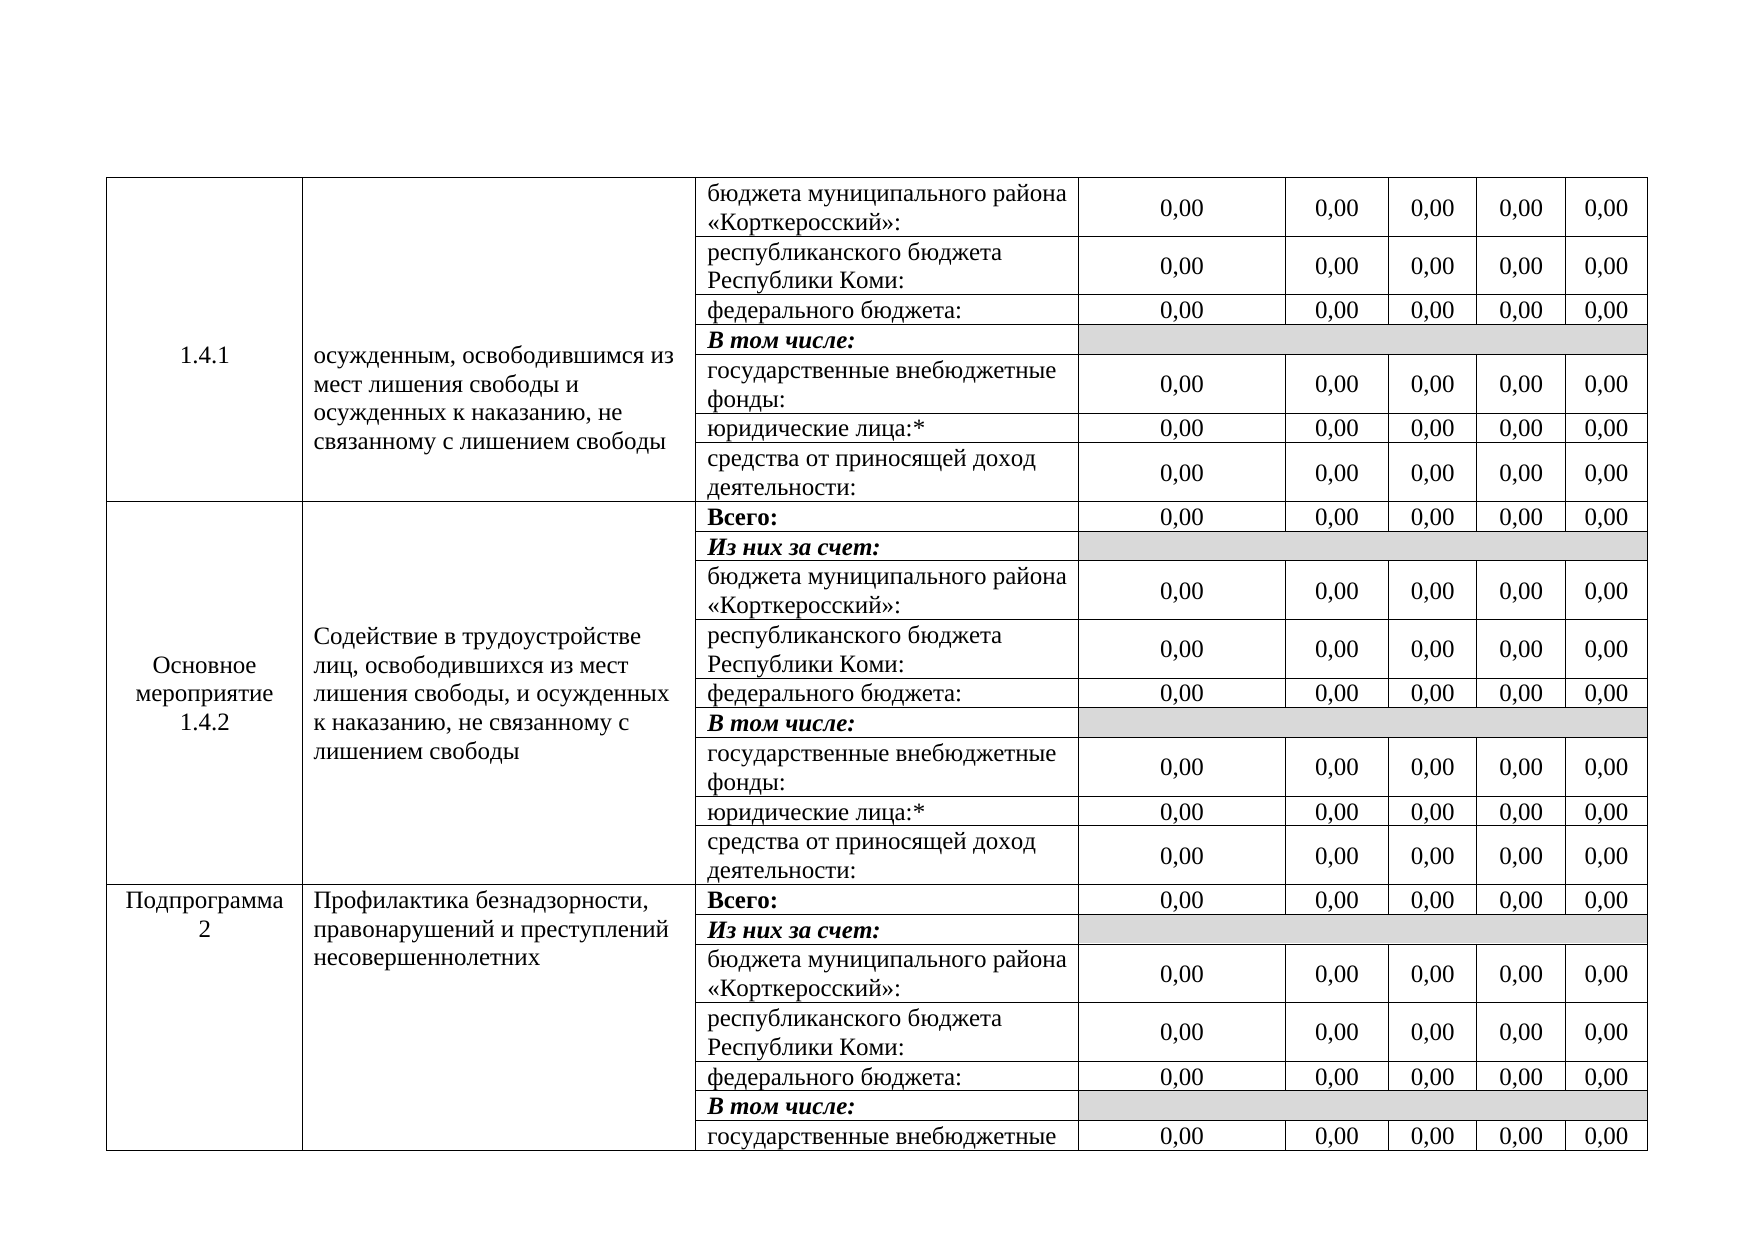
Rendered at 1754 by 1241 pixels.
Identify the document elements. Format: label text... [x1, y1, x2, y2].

table_cell 0,00 [1389, 355, 1476, 412]
table_cell 0,00 [1566, 295, 1647, 324]
table_cell 0,00 [1566, 885, 1647, 914]
table_cell 0,00 [1079, 355, 1285, 412]
table_cell 0,00 [1477, 1121, 1565, 1150]
table_cell 0,00 [1079, 414, 1285, 442]
table_cell 0,00 [1389, 1062, 1476, 1090]
table_cell Подпрограмма 2 [107, 885, 302, 1150]
table_cell 0,00 [1079, 945, 1285, 1002]
table_cell 0,00 [1566, 945, 1647, 1002]
table_cell 0,00 [1389, 1121, 1476, 1150]
table_cell Из них за счет: [696, 532, 1078, 560]
table_cell 0,00 [1079, 826, 1285, 884]
table_cell 0,00 [1389, 443, 1476, 501]
table_cell 0,00 [1286, 502, 1388, 531]
table_cell федерального бюджета: [696, 295, 1078, 324]
table_cell 0,00 [1477, 1003, 1565, 1061]
table_cell Основное мероприятие 1.4.2 [107, 502, 302, 884]
table_cell 0,00 [1566, 178, 1647, 236]
table_cell 0,00 [1286, 355, 1388, 412]
table_cell 0,00 [1389, 826, 1476, 884]
table_cell [1079, 325, 1647, 354]
table_cell 0,00 [1389, 738, 1476, 796]
table_cell 0,00 [1079, 443, 1285, 501]
table_cell 0,00 [1389, 945, 1476, 1002]
table_cell 0,00 [1566, 561, 1647, 619]
table_cell средства от приносящей доход деятельности: [696, 443, 1078, 501]
table_cell 0,00 [1566, 443, 1647, 501]
table_cell 0,00 [1079, 561, 1285, 619]
table_cell федерального бюджета: [696, 679, 1078, 707]
table_cell 0,00 [1566, 237, 1647, 294]
table_cell В том числе: [696, 325, 1078, 354]
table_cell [696, 1121, 1078, 1150]
table_cell 0,00 [1389, 295, 1476, 324]
table_cell 0,00 [1566, 738, 1647, 796]
table_cell 0,00 [1286, 885, 1388, 914]
table_cell [1079, 1091, 1647, 1120]
table_cell Содействие в трудоустройстве лиц, освободившихся из мест лишения свободы, и осужденных к наказанию, не связанному с лишением свободы [303, 502, 695, 884]
table_cell 0,00 [1079, 620, 1285, 677]
table_cell 0,00 [1286, 178, 1388, 236]
table_cell 0,00 [1286, 443, 1388, 501]
table_cell 0,00 [1286, 620, 1388, 677]
table_cell республиканского бюджета Республики Коми: [696, 1003, 1078, 1061]
table_cell 0,00 [1286, 1062, 1388, 1090]
table_cell 0,00 [1079, 1003, 1285, 1061]
table_cell 0,00 [1477, 443, 1565, 501]
table_cell 0,00 [1079, 738, 1285, 796]
table_cell 0,00 [1286, 945, 1388, 1002]
table_cell 0,00 [1566, 826, 1647, 884]
table_cell 0,00 [1389, 178, 1476, 236]
table_cell 0,00 [1566, 679, 1647, 707]
table_cell юридические лица:* [696, 414, 1078, 442]
table_cell 0,00 [1477, 826, 1565, 884]
table_cell 0,00 [1477, 797, 1565, 825]
table_cell 0,00 [1477, 502, 1565, 531]
table_cell бюджета муниципального района «Корткеросский»: [696, 945, 1078, 1002]
table_cell 0,00 [1566, 1062, 1647, 1090]
table_cell 0,00 [1389, 679, 1476, 707]
table_cell 0,00 [1079, 178, 1285, 236]
table_cell 0,00 [1389, 620, 1476, 677]
table_cell 0,00 [1286, 237, 1388, 294]
table_cell 0,00 [1477, 945, 1565, 1002]
table_cell республиканского бюджета Республики Коми: [696, 237, 1078, 294]
table_cell 0,00 [1079, 1062, 1285, 1090]
table_cell Всего: [696, 502, 1078, 531]
table_cell Из них за счет: [696, 915, 1078, 943]
table_cell 0,00 [1566, 355, 1647, 412]
table_cell 0,00 [1477, 561, 1565, 619]
table_cell 0,00 [1286, 679, 1388, 707]
table_cell 0,00 [1286, 1121, 1388, 1150]
table_cell 0,00 [1477, 885, 1565, 914]
table_cell 0,00 [1079, 502, 1285, 531]
table_cell 0,00 [1477, 178, 1565, 236]
table_cell государственные внебюджетные фонды: [696, 355, 1078, 412]
table_cell 0,00 [1286, 414, 1388, 442]
table_cell 0,00 [1566, 414, 1647, 442]
table_cell 0,00 [1477, 738, 1565, 796]
table_cell В том числе: [696, 1091, 1078, 1120]
table_cell 0,00 [1566, 1121, 1647, 1150]
table_cell 0,00 [1389, 502, 1476, 531]
table_cell 0,00 [1286, 826, 1388, 884]
table_cell 0,00 [1079, 679, 1285, 707]
table_cell средства от приносящей доход деятельности: [696, 826, 1078, 884]
table_cell 0,00 [1079, 1121, 1285, 1150]
table_cell бюджета муниципального района «Корткеросский»: [696, 178, 1078, 236]
table_cell 0,00 [1477, 355, 1565, 412]
table_cell 0,00 [1389, 414, 1476, 442]
table_cell 0,00 [1286, 561, 1388, 619]
table_cell 0,00 [1566, 620, 1647, 677]
table_cell 0,00 [1389, 237, 1476, 294]
table_cell 0,00 [1079, 885, 1285, 914]
table_cell государственные внебюджетные фонды: [696, 738, 1078, 796]
table_cell [1079, 532, 1647, 560]
table_cell 0,00 [1286, 738, 1388, 796]
table_cell 0,00 [1389, 1003, 1476, 1061]
table_cell Профилактика безнадзорности, правонарушений и преступлений несовершеннолетних [303, 885, 695, 1150]
table_cell 0,00 [1079, 797, 1285, 825]
table_cell 0,00 [1389, 797, 1476, 825]
table_cell 0,00 [1079, 237, 1285, 294]
table_cell [1079, 708, 1647, 737]
table_cell 0,00 [1286, 797, 1388, 825]
table_cell 0,00 [1566, 797, 1647, 825]
table_cell 0,00 [1477, 237, 1565, 294]
table_cell 0,00 [1477, 295, 1565, 324]
table_cell 0,00 [1477, 679, 1565, 707]
table_cell 0,00 [1566, 1003, 1647, 1061]
table_cell 0,00 [1286, 295, 1388, 324]
table_cell Всего: [696, 885, 1078, 914]
table_cell 0,00 [1079, 295, 1285, 324]
table_cell 0,00 [1477, 1062, 1565, 1090]
table_cell 0,00 [1477, 620, 1565, 677]
table_cell республиканского бюджета Республики Коми: [696, 620, 1078, 677]
table_cell 0,00 [1286, 1003, 1388, 1061]
table_cell юридические лица:* [696, 797, 1078, 825]
table_cell В том числе: [696, 708, 1078, 737]
table_cell 0,00 [1389, 885, 1476, 914]
table_cell 0,00 [1566, 502, 1647, 531]
table_cell 0,00 [1477, 414, 1565, 442]
table_cell федерального бюджета: [696, 1062, 1078, 1090]
table_cell бюджета муниципального района «Корткеросский»: [696, 561, 1078, 619]
table_cell 0,00 [1389, 561, 1476, 619]
table_cell [1079, 915, 1647, 943]
